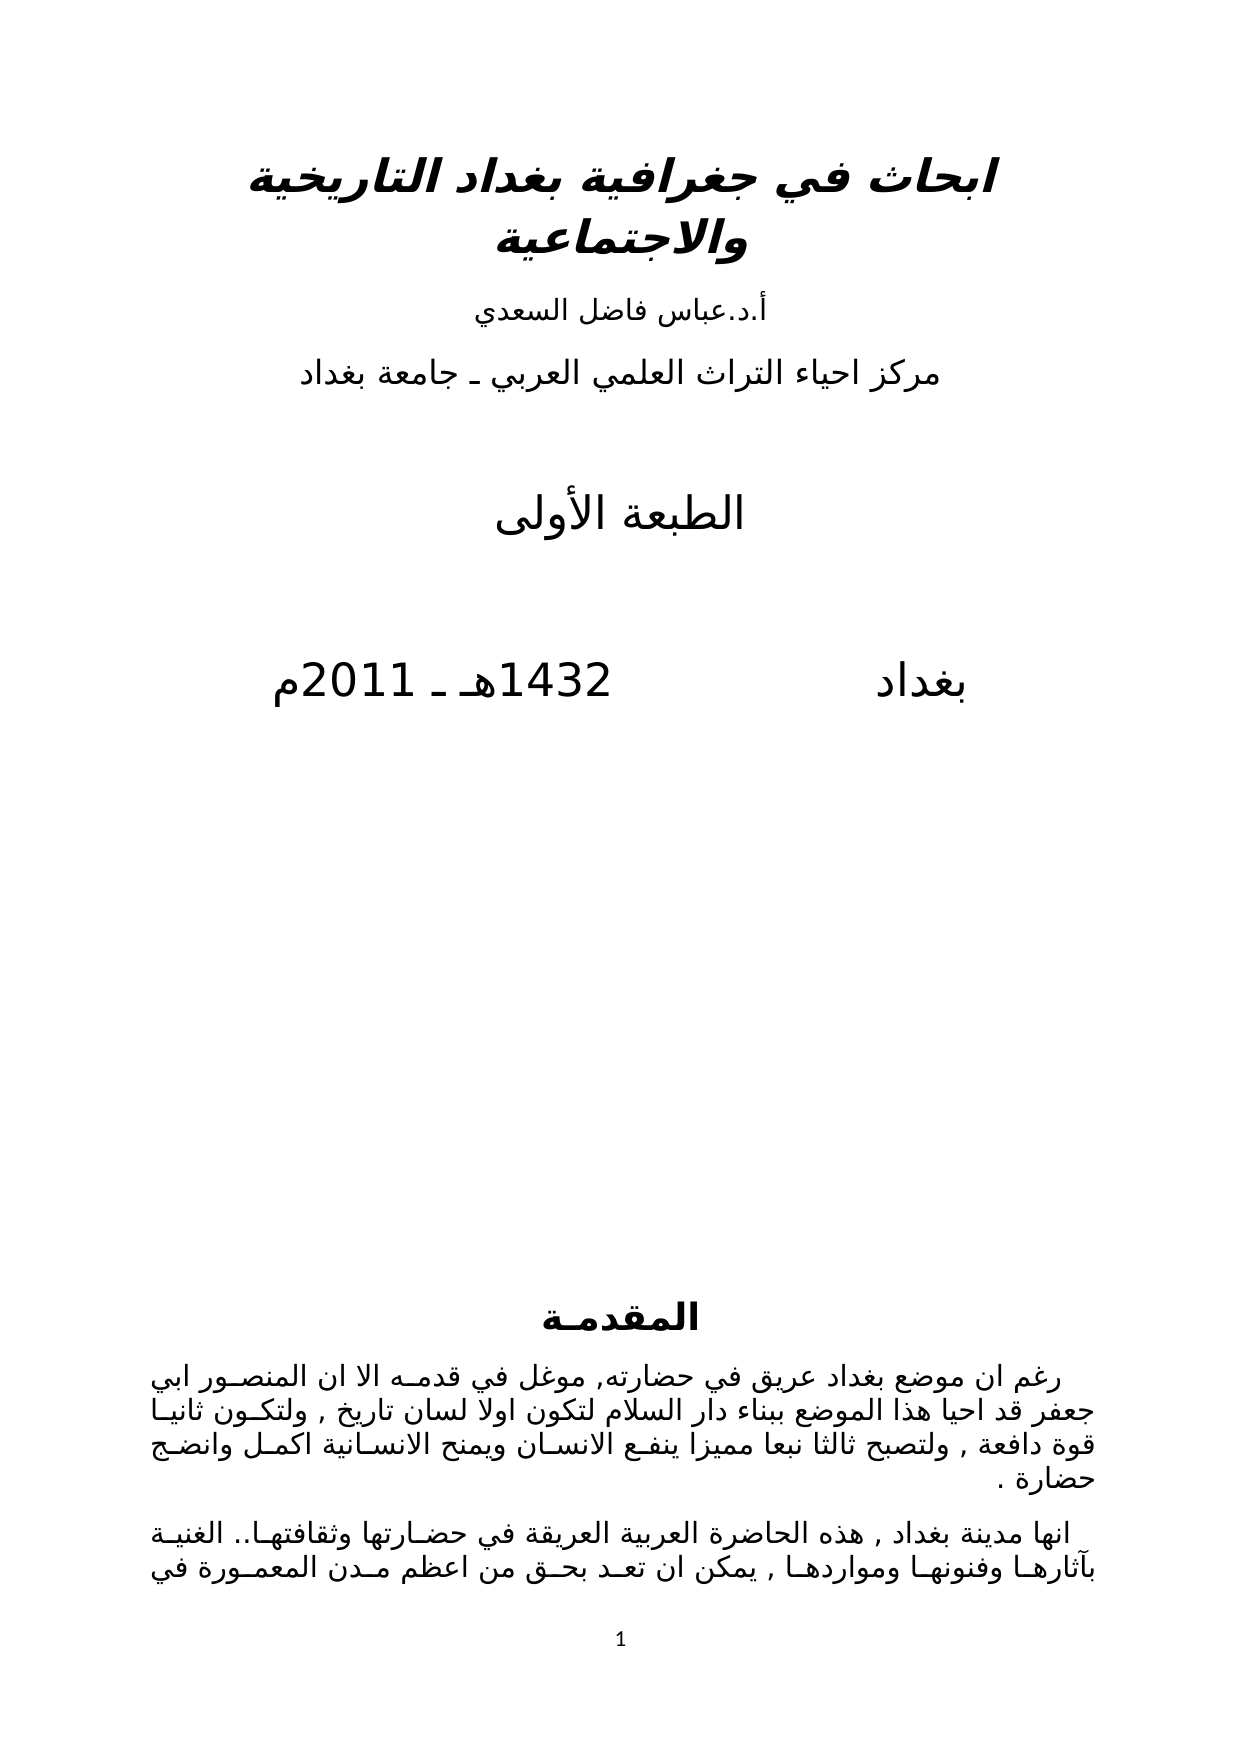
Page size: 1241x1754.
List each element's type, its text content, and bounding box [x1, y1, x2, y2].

text الطبعة الأولى [150, 486, 1090, 540]
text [150, 1516, 1096, 1584]
text أ.د.عباس فاضل السعدي [150, 293, 1090, 327]
text ابحاث في جغرافية بغداد التاريخية والاجتماعية [150, 150, 1090, 264]
text بغداد 1432هـ ـ 2011م [150, 654, 1090, 707]
text مركز احياء التراث العلمي العربي ـ جامعة بغداد [150, 353, 1090, 392]
text رغم ان موضع بغداد عريق في حضارته, موغل في قدمه الا ان المنصور ابي جعفر قد احيا هذا الموضع ببناء دار السلام لتكون اولا لسان تاريخ , ولتكون ثانيا قوة دافعة , ولتصبح ثالثا نبعا مميزا ينفع الانسان ويمنح الانسانية اكمل وانضج حضارة . [150, 1360, 1096, 1496]
text المقدمـة [150, 1295, 1090, 1339]
